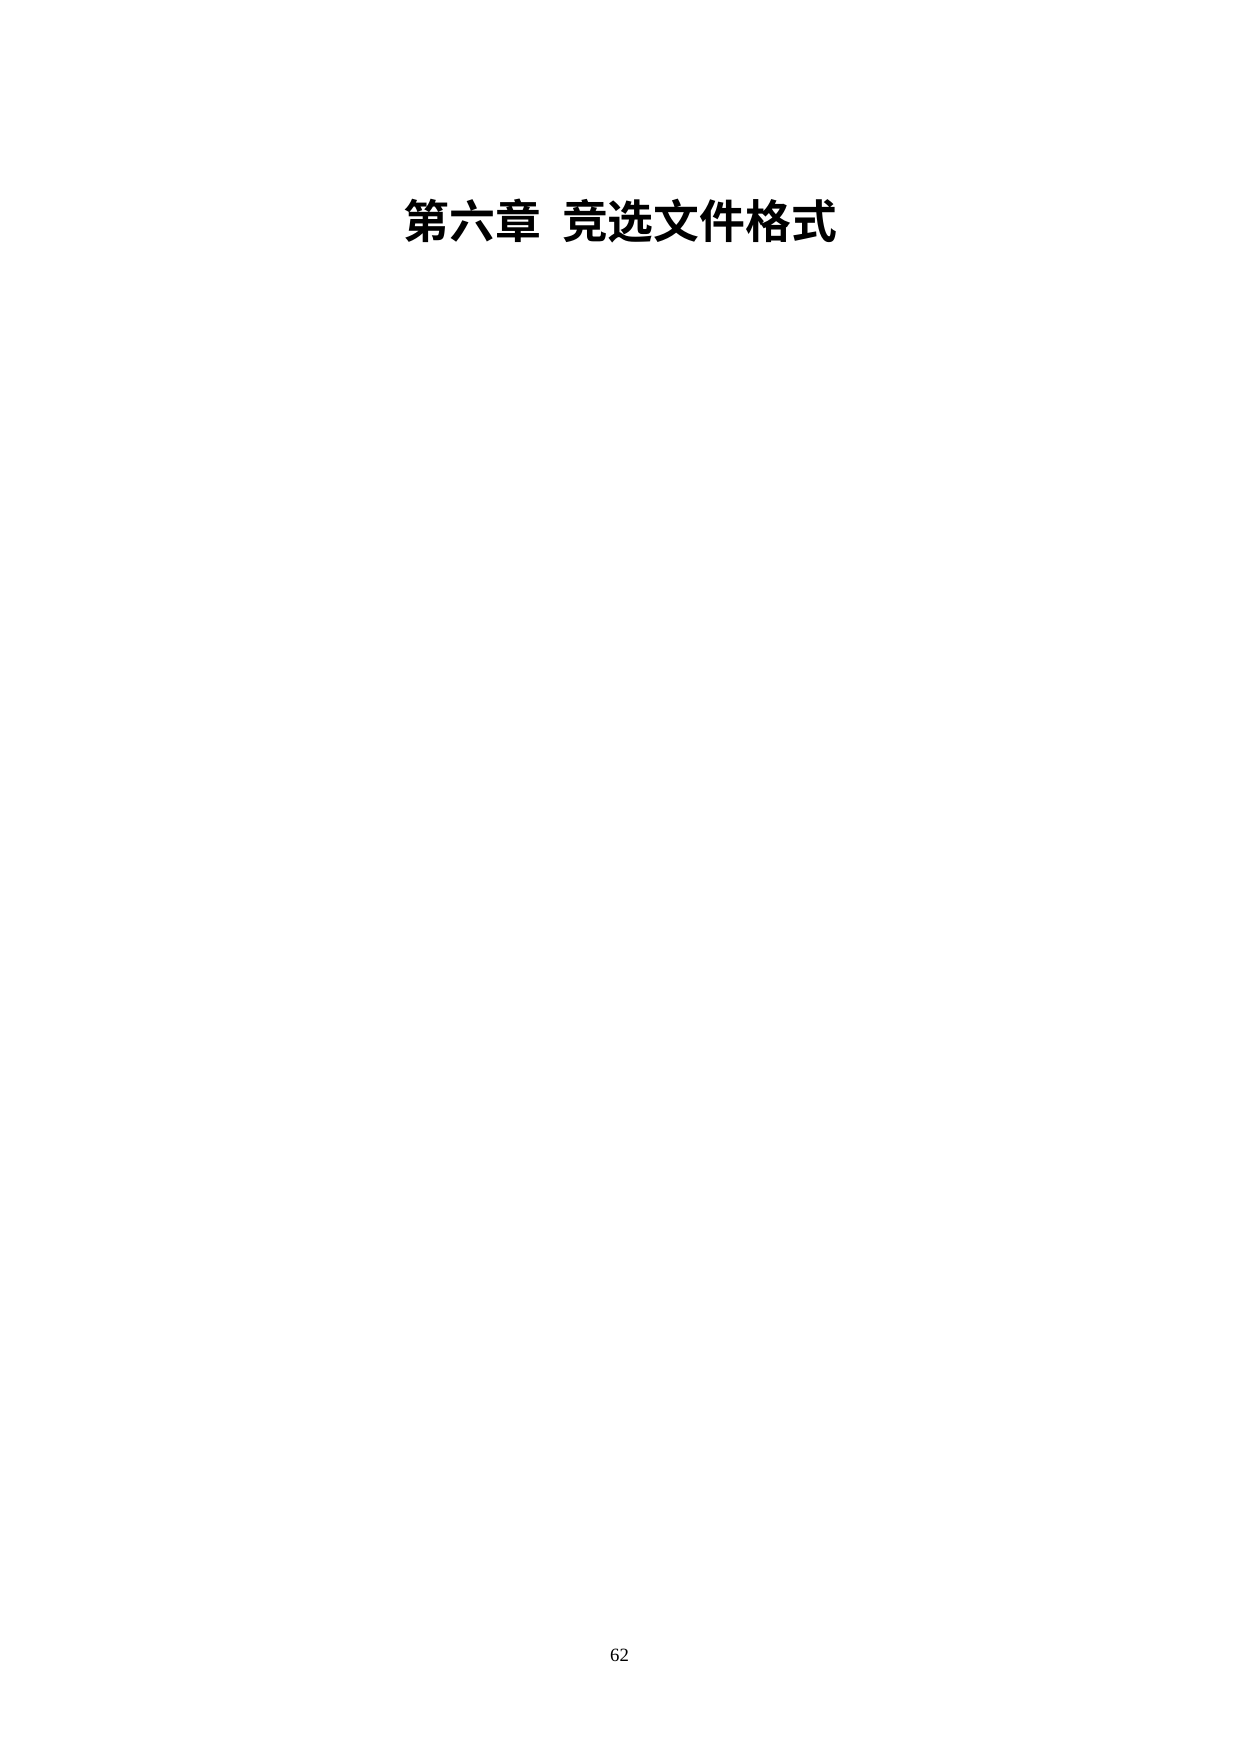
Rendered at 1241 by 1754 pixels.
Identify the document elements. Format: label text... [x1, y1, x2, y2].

subtitle 第六章 竞选文件格式 [187, 185, 1053, 252]
